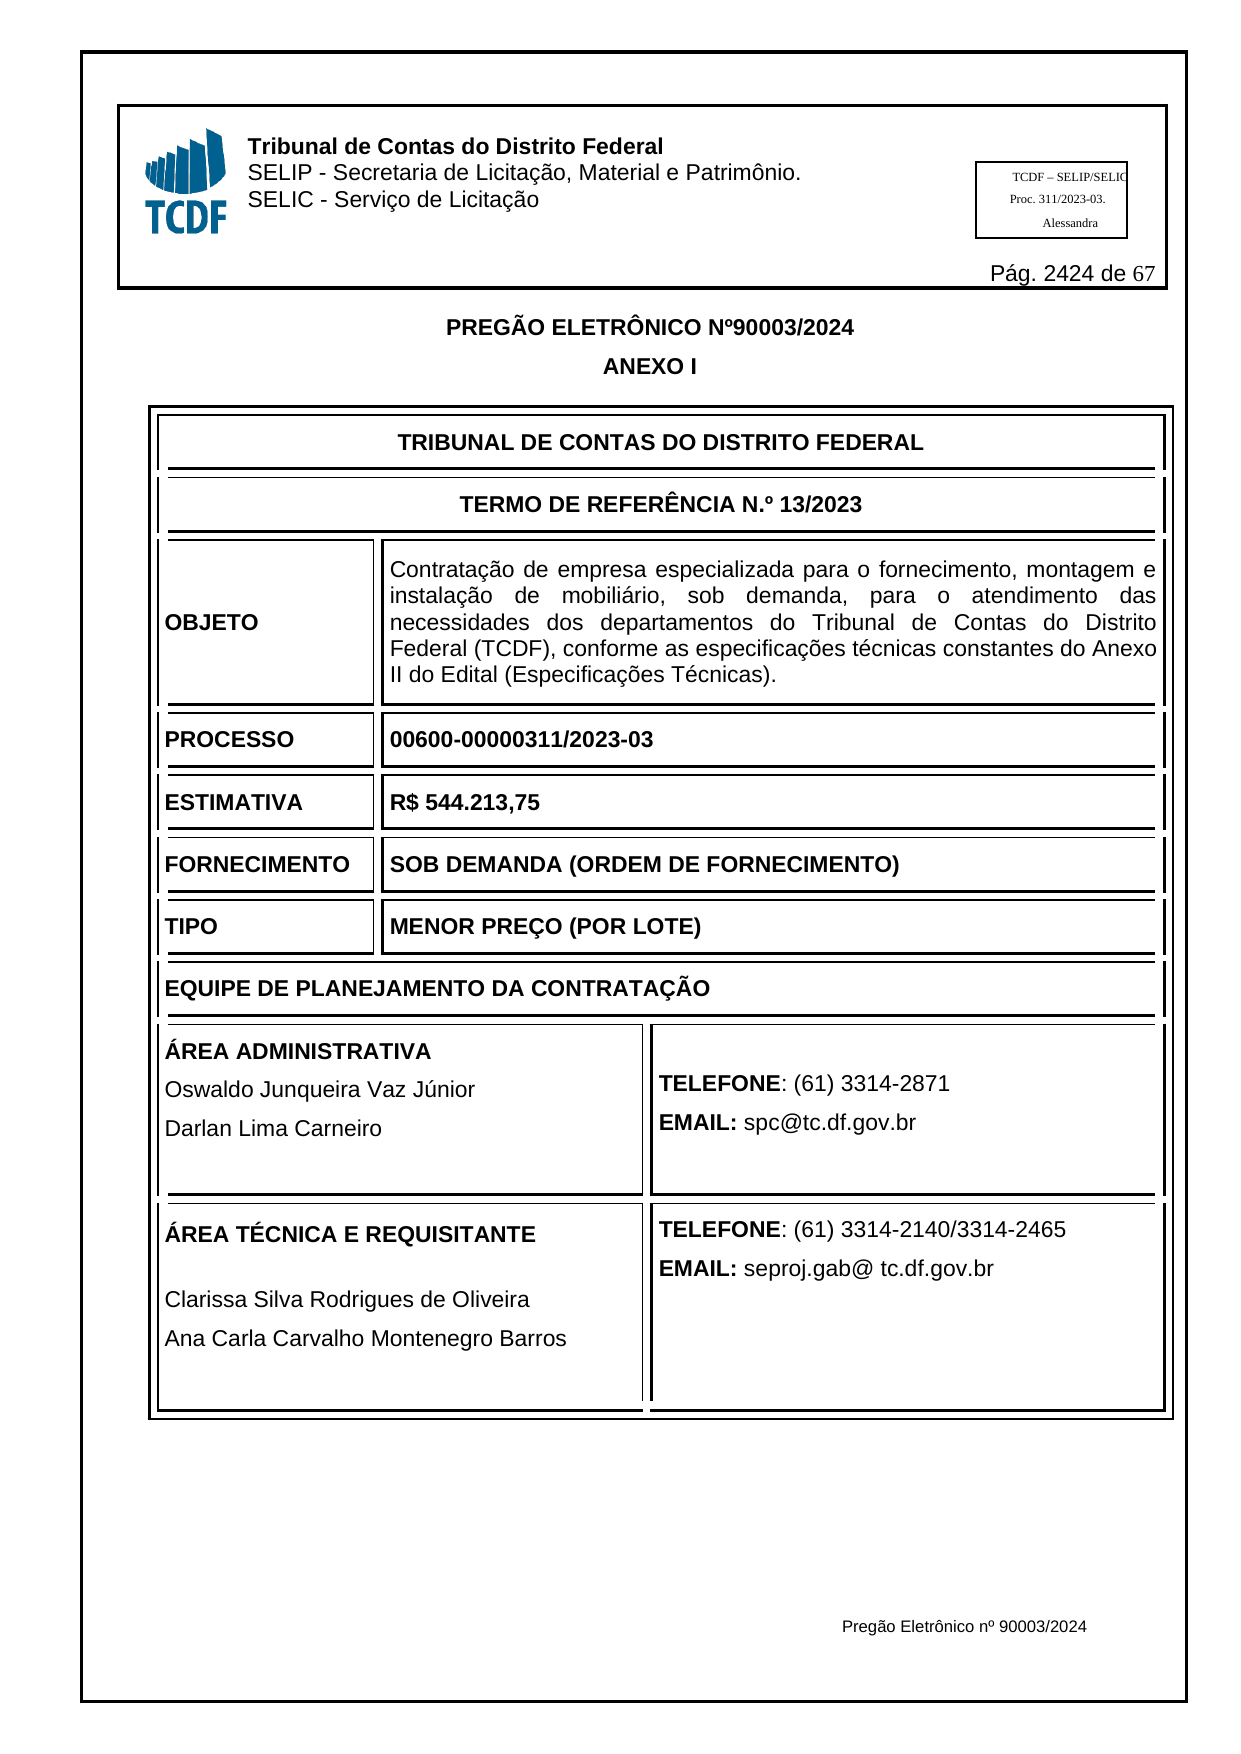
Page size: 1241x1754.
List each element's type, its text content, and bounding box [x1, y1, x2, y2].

table_cell SOB DEMANDA (ORDEM DE FORNECIMENTO) [378, 827, 1168, 889]
table_cell ESTIMATIVA [153, 765, 378, 827]
table_cell MENOR PREÇO (POR LOTE) [378, 890, 1168, 952]
text PREGÃO ELETRÔNICO Nº90003/2024 [148, 313, 1152, 340]
table_cell TIPO [153, 890, 378, 952]
table_cell TELEFONE: (61) 3314-2871 EMAIL: spc@tc.df.gov.br [647, 1014, 1168, 1193]
table_header TRIBUNAL DE CONTAS DO DISTRITO FEDERAL [153, 408, 1168, 467]
table_cell EQUIPE DE PLANEJAMENTO DA CONTRATAÇÃO [153, 952, 1168, 1014]
table_cell R$ 544.213,75 [378, 765, 1168, 827]
table_cell 00600-00000311/2023-03 [378, 703, 1168, 765]
table_cell TERMO DE REFERÊNCIA N.º 13/2023 [153, 467, 1168, 529]
table_cell Contratação de empresa especializada para o fornecimento, montagem e instalação de mobiliário, sob demanda, para o atendimento das necessidades dos departamentos do Tribunal de Contas do Distrito Federal (TCDF), conforme as especificações técnicas constantes do Anexo II do Edital (Especificações Técnicas). [378, 530, 1168, 703]
table_cell ÁREA ADMINISTRATIVA Oswaldo Junqueira Vaz Júnior Darlan Lima Carneiro [153, 1014, 647, 1193]
table_cell FORNECIMENTO [153, 827, 378, 889]
table_cell TELEFONE: (61) 3314-2140/3314-2465 EMAIL: seproj.gab@ tc.df.gov.br [647, 1193, 1168, 1408]
table_cell OBJETO [153, 530, 378, 703]
text ANEXO I [148, 353, 1152, 379]
table_cell ÁREA TÉCNICA E REQUISITANTE Clarissa Silva Rodrigues de Oliveira Ana Carla Carvalho Montenegro Barros [153, 1193, 647, 1408]
picture [130, 125, 241, 236]
table_cell PROCESSO [153, 703, 378, 765]
